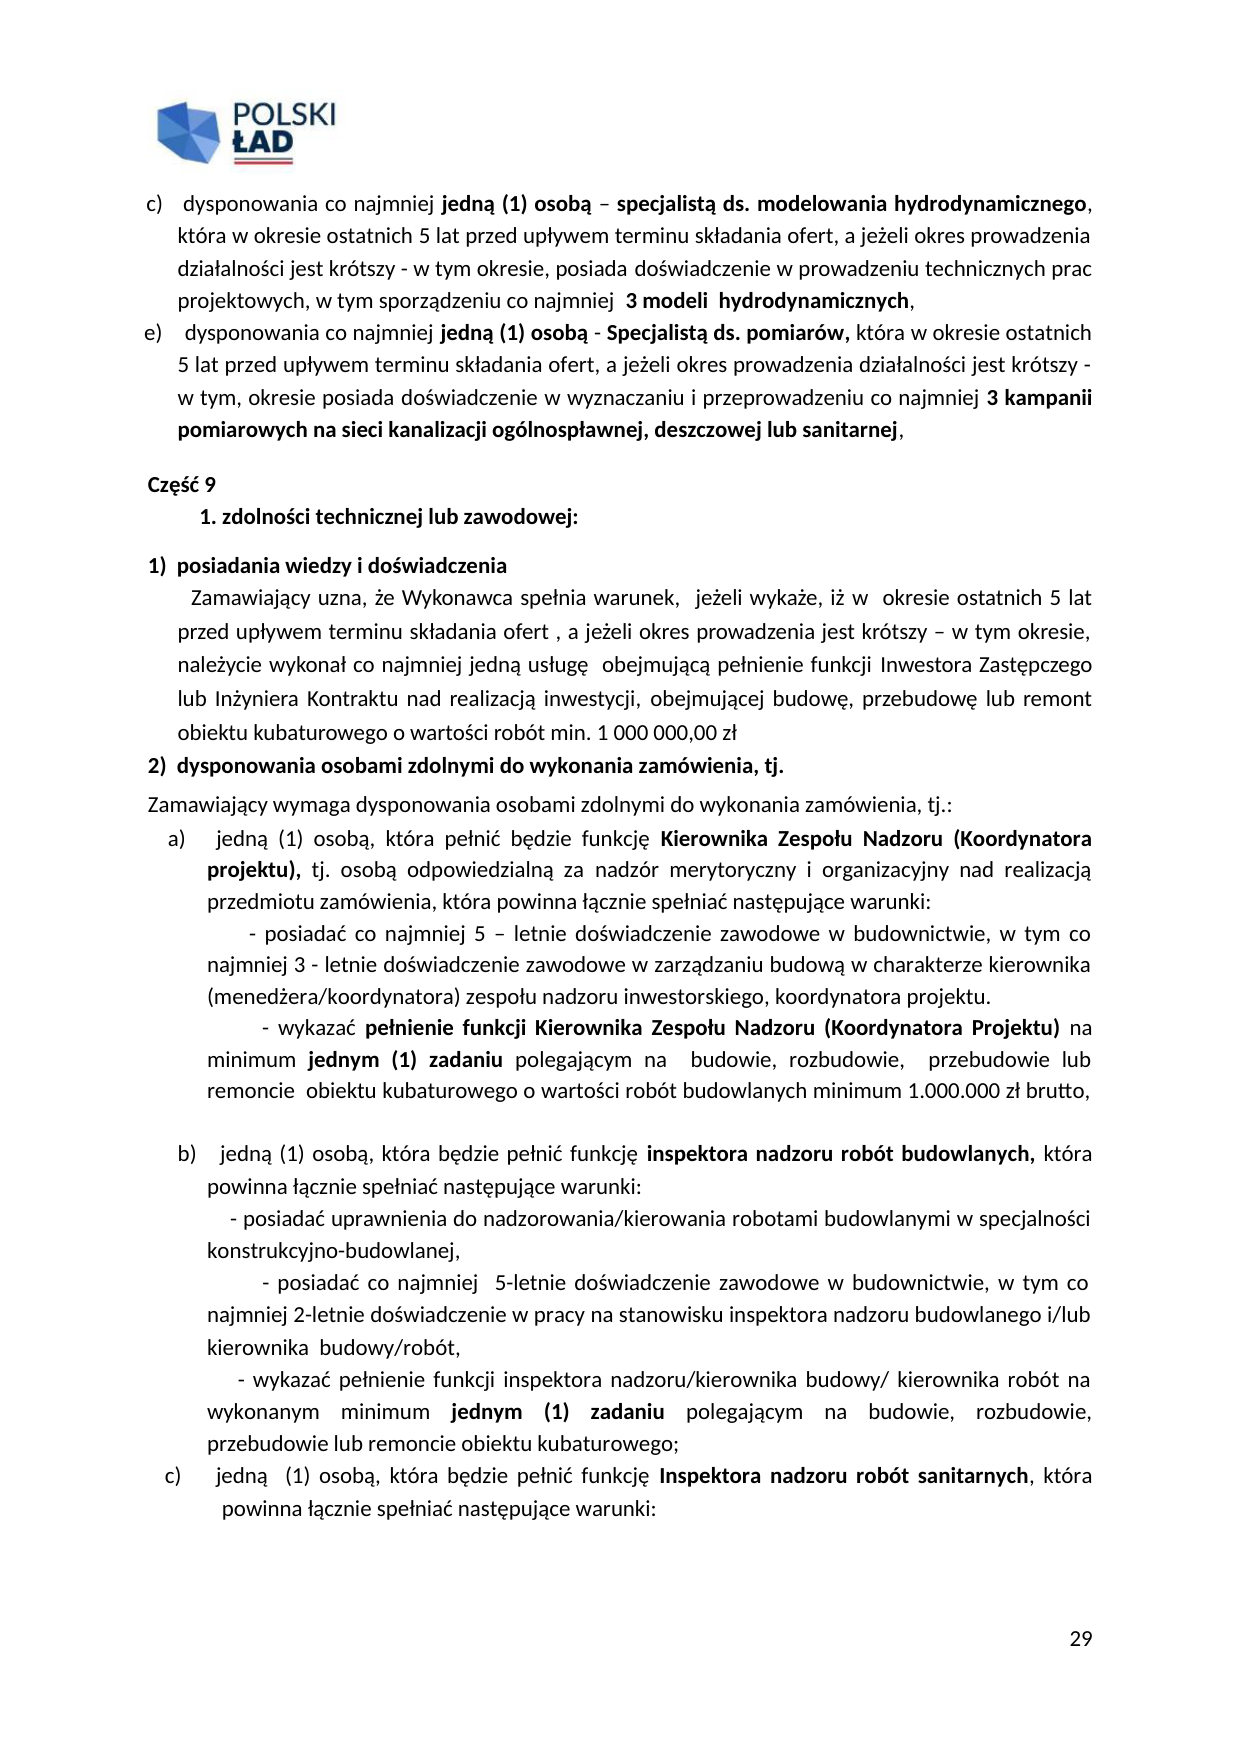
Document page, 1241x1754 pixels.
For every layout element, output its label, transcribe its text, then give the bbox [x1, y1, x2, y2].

text - wykazać pełnienie funkcji Kierownika Zespołu Nadzoru (Koordynatora Projektu) na minimum jednym (1) zadaniu polegającym na budowie, rozbudowie, przebudowie lub remoncie obiektu kubaturowego o wartości robót budowlanych minimum 1.000.000 zł brutto, [148, 1013, 1092, 1136]
text - posiadać co najmniej 5 – letnie doświadczenie zawodowe w budownictwie, w tym co najmniej 3 - letnie doświadczenie zawodowe w zarządzaniu budową w charakterze kierownika (menedżera/koordynatora) zespołu nadzoru inwestorskiego, koordynatora projektu. [148, 919, 1092, 1010]
text Część 9 [148, 470, 1092, 498]
text c) dysponowania co najmniej jedną (1) osobą – specjalistą ds. modelowania hydrodynamicznego, która w okresie ostatnich 5 lat przed upływem terminu składania ofert, a jeżeli okres prowadzenia działalności jest krótszy - w tym okresie, posiada doświadczenie w prowadzeniu technicznych prac projektowych, w tym sporządzeniu co najmniej 3 modeli hydrodynamicznych, [133, 189, 1092, 314]
text e) dysponowania co najmniej jedną (1) osobą - Specjalistą ds. pomiarów, która w okresie ostatnich 5 lat przed upływem terminu składania ofert, a jeżeli okres prowadzenia działalności jest krótszy - w tym, okresie posiada doświadczenie w wyznaczaniu i przeprowadzeniu co najmniej 3 kampanii pomiarowych na sieci kanalizacji ogólnospławnej, deszczowej lub sanitarnej, [133, 318, 1092, 443]
text - wykazać pełnienie funkcji inspektora nadzoru/kierownika budowy/ kierownika robót na wykonanym minimum jednym (1) zadaniu polegającym na budowie, rozbudowie, przebudowie lub remoncie obiektu kubaturowego; [148, 1365, 1092, 1457]
text a) jedną (1) osobą, która pełnić będzie funkcję Kierownika Zespołu Nadzoru (Koordynatora projektu), tj. osobą odpowiedzialną za nadzór merytoryczny i organizacyjny nad realizacją przedmiotu zamówienia, która powinna łącznie spełniać następujące warunki: [148, 824, 1092, 915]
text - posiadać uprawnienia do nadzorowania/kierowania robotami budowlanymi w specjalności konstrukcyjno-budowlanej, [148, 1204, 1092, 1264]
text - posiadać co najmniej 5-letnie doświadczenie zawodowe w budownictwie, w tym co najmniej 2-letnie doświadczenie w pracy na stanowisku inspektora nadzoru budowlanego i/lub kierownika budowy/robót, [148, 1268, 1092, 1361]
text c) jedną (1) osobą, która będzie pełnić funkcję Inspektora nadzoru robót sanitarnych, która powinna łącznie spełniać następujące warunki: [148, 1461, 1092, 1522]
text 1. zdolności technicznej lub zawodowej: [148, 502, 1092, 531]
text 1) posiadania wiedzy i doświadczenia [148, 551, 1092, 579]
text 2) dysponowania osobami zdolnymi do wykonania zamówienia, tj. [148, 751, 1092, 779]
text b) jedną (1) osobą, która będzie pełnić funkcję inspektora nadzoru robót budowlanych, która powinna łącznie spełniać następujące warunki: [118, 1139, 1092, 1200]
text Zamawiający uzna, że Wykonawca spełnia warunek, jeżeli wykaże, iż w okresie ostatnich 5 lat przed upływem terminu składania ofert , a jeżeli okres prowadzenia jest krótszy – w tym okresie, należycie wykonał co najmniej jedną usługę obejmującą pełnienie funkcji Inwestora Zastępczego lub Inżyniera Kontraktu nad realizacją inwestycji, obejmującej budowę, przebudowę lub remont obiektu kubaturowego o wartości robót min. 1 000 000,00 zł [148, 583, 1092, 746]
text Zamawiający wymaga dysponowania osobami zdolnymi do wykonania zamówienia, tj.: [148, 790, 1092, 818]
